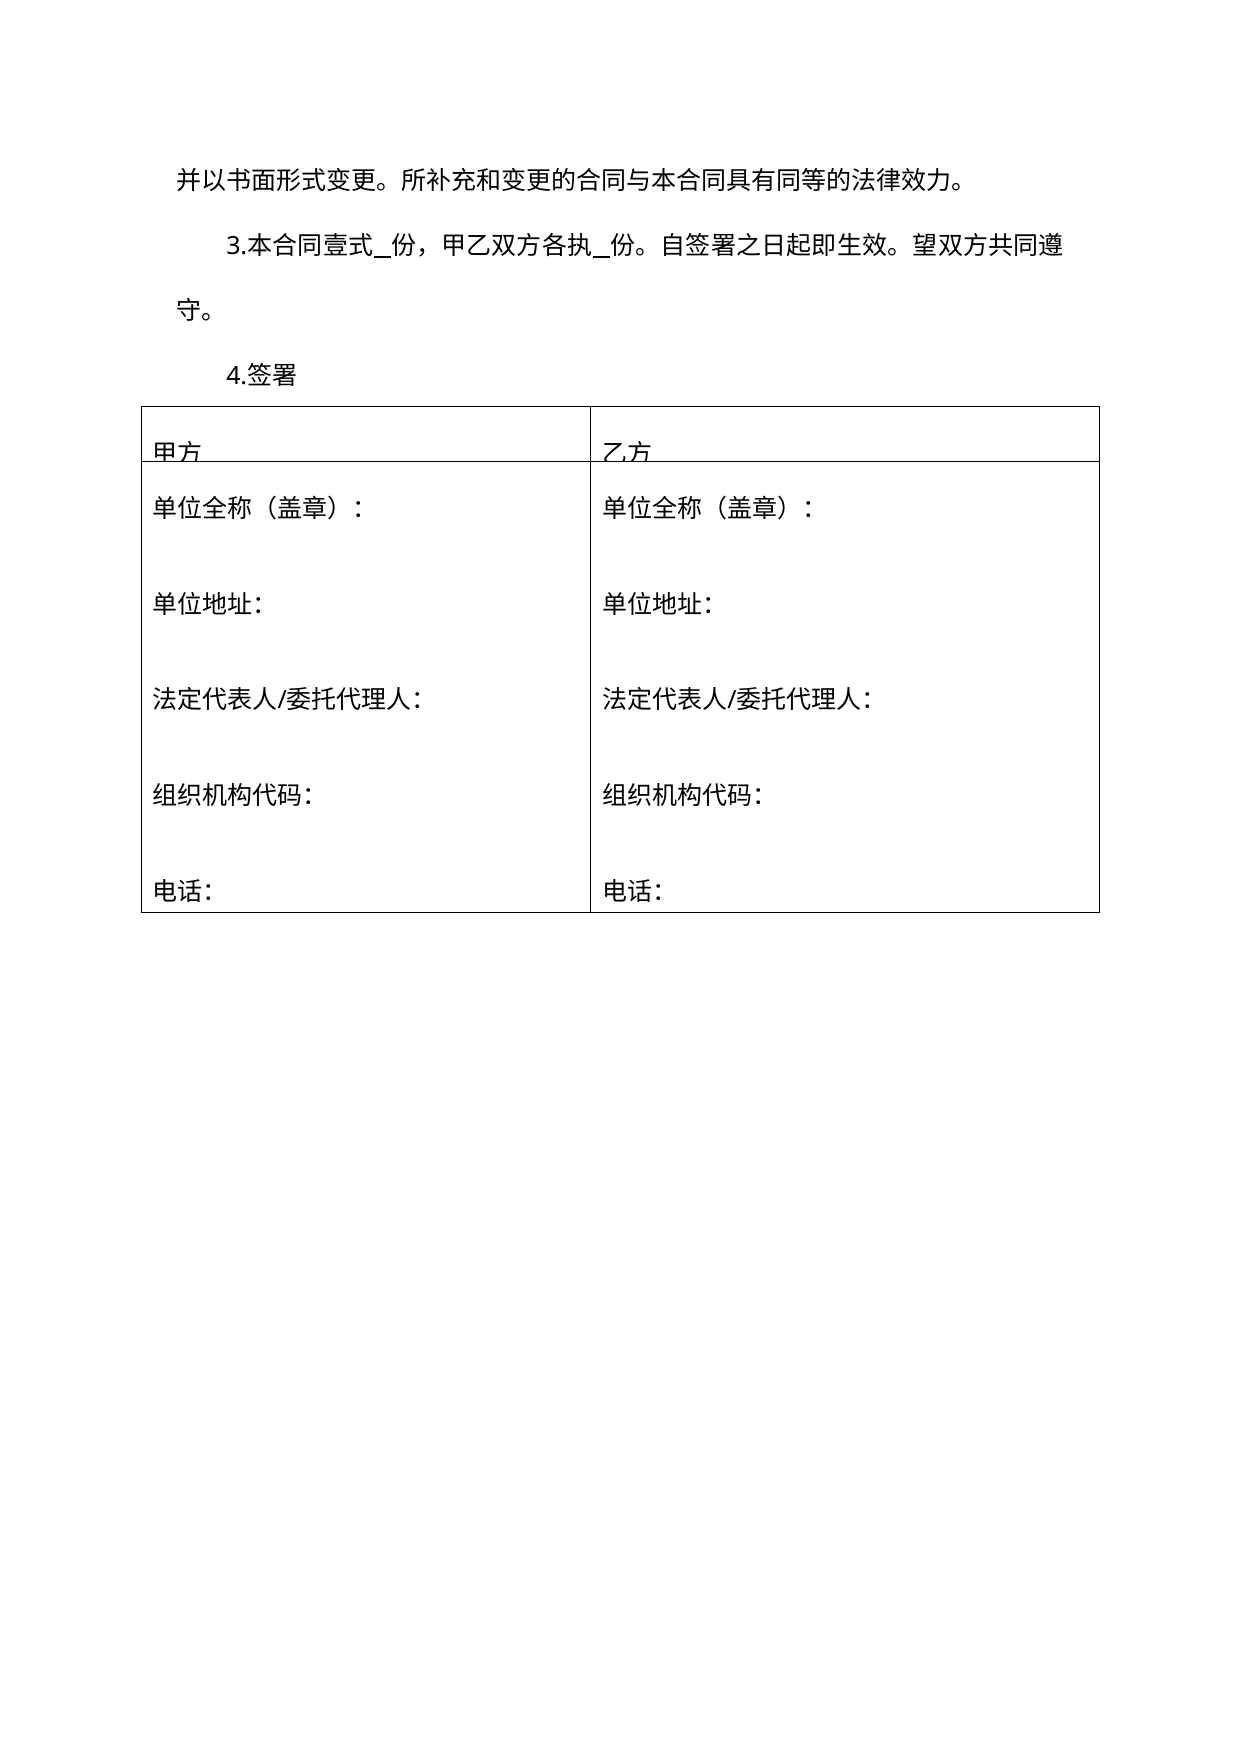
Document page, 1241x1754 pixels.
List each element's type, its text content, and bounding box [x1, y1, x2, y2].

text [176, 146, 1064, 211]
text 3.本合同壹式 份，甲乙双方各执 份。自签署之日起即生效。望双方共同遵守。 [176, 211, 1064, 341]
table_header 乙方 [591, 407, 1099, 461]
table_cell 单位全称（盖章）： 单位地址： 法定代表人/委托代理人： 组织机构代码： 电话： 传真： 开户银行： 账号： [142, 462, 590, 912]
text 4.签署 [176, 341, 1064, 406]
table_header 甲方 [142, 407, 590, 461]
table_cell 单位全称（盖章）： 单位地址： 法定代表人/委托代理人： 组织机构代码： 电话： 传真： 开户银行： 账号： [591, 462, 1099, 912]
